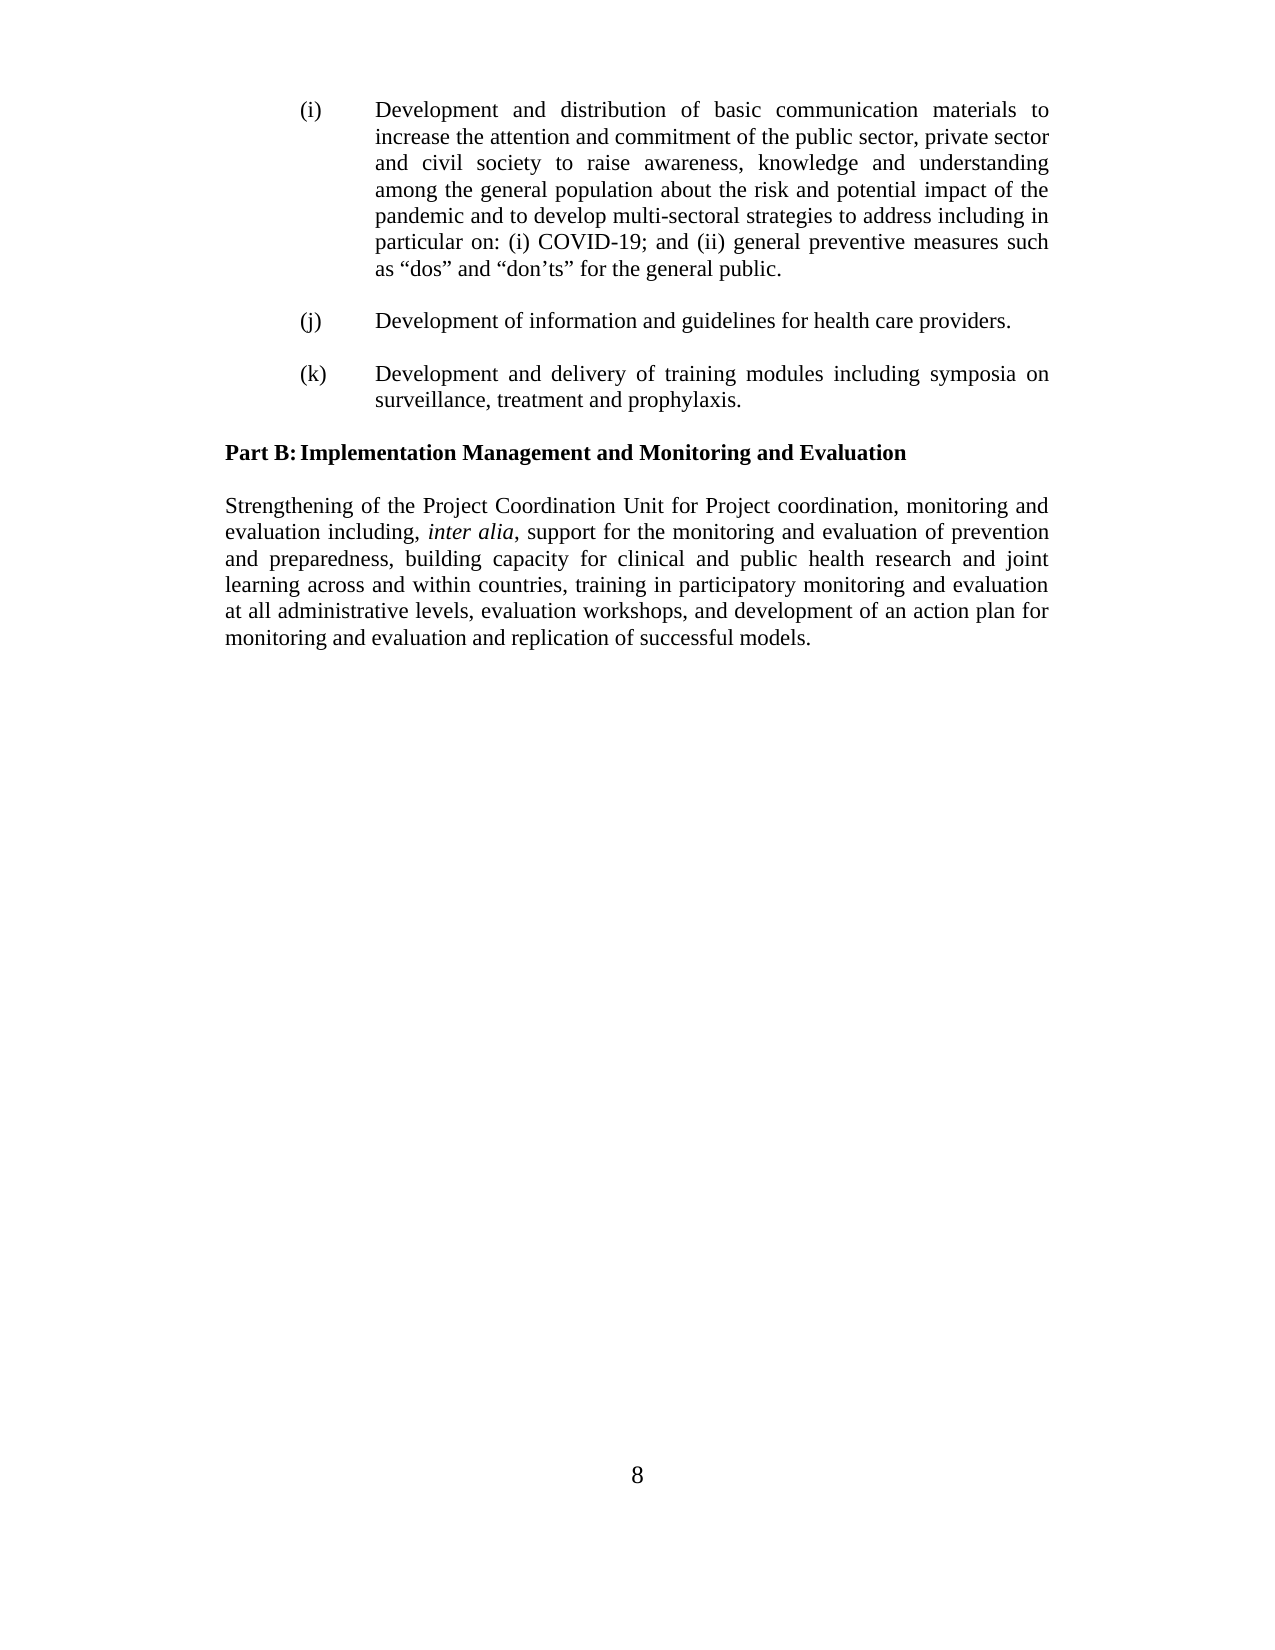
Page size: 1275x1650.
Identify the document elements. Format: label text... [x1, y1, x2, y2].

list Development and distribution of basic communication materials to increase the attention and commitment of the public sector, private sector and civil society to raise awareness, knowledge and understanding among the general population about the risk and potential impact of the pandemic and to develop multi-sectoral strategies to address including in particular on: (i) COVID-19; and (ii) general preventive measures such as “dos” and “don’ts” for the general public. [300, 97, 1050, 281]
list Development of information and guidelines for health care providers. [300, 307, 1050, 334]
text Part B: Implementation Management and Monitoring and Evaluation [225, 439, 1050, 466]
list Development and delivery of training modules including symposia on surveillance, treatment and prophylaxis. [300, 360, 1050, 413]
text Strengthening of the Project Coordination Unit for Project coordination, monitoring and evaluation including, inter alia, support for the monitoring and evaluation of prevention and preparedness, building capacity for clinical and public health research and joint learning across and within countries, training in participatory monitoring and evaluation at all administrative levels, evaluation workshops, and development of an action plan for monitoring and evaluation and replication of successful models. [225, 492, 1050, 650]
